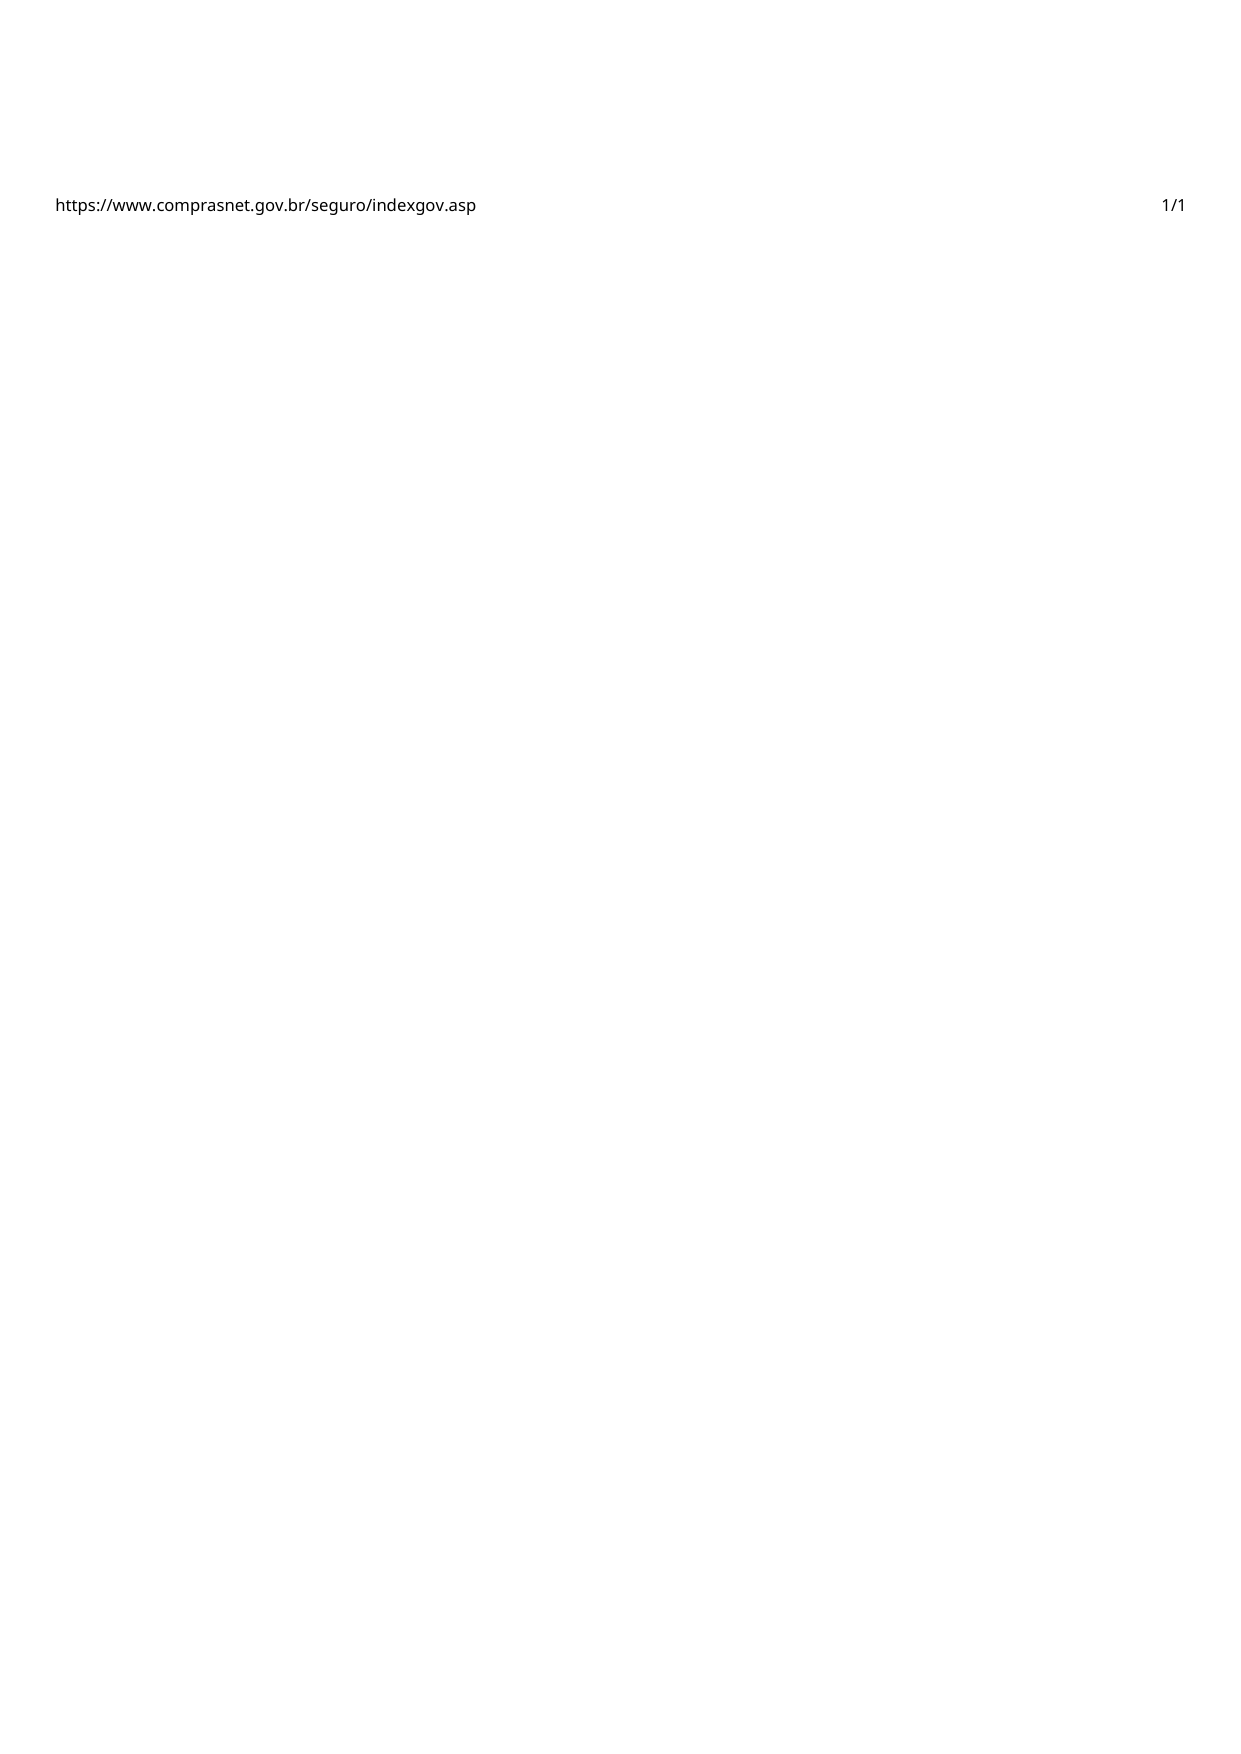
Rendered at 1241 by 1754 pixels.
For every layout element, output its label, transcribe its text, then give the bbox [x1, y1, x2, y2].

text https://www.comprasnet.gov.br/seguro/indexgov.asp 1/1 [55, 194, 1196, 217]
